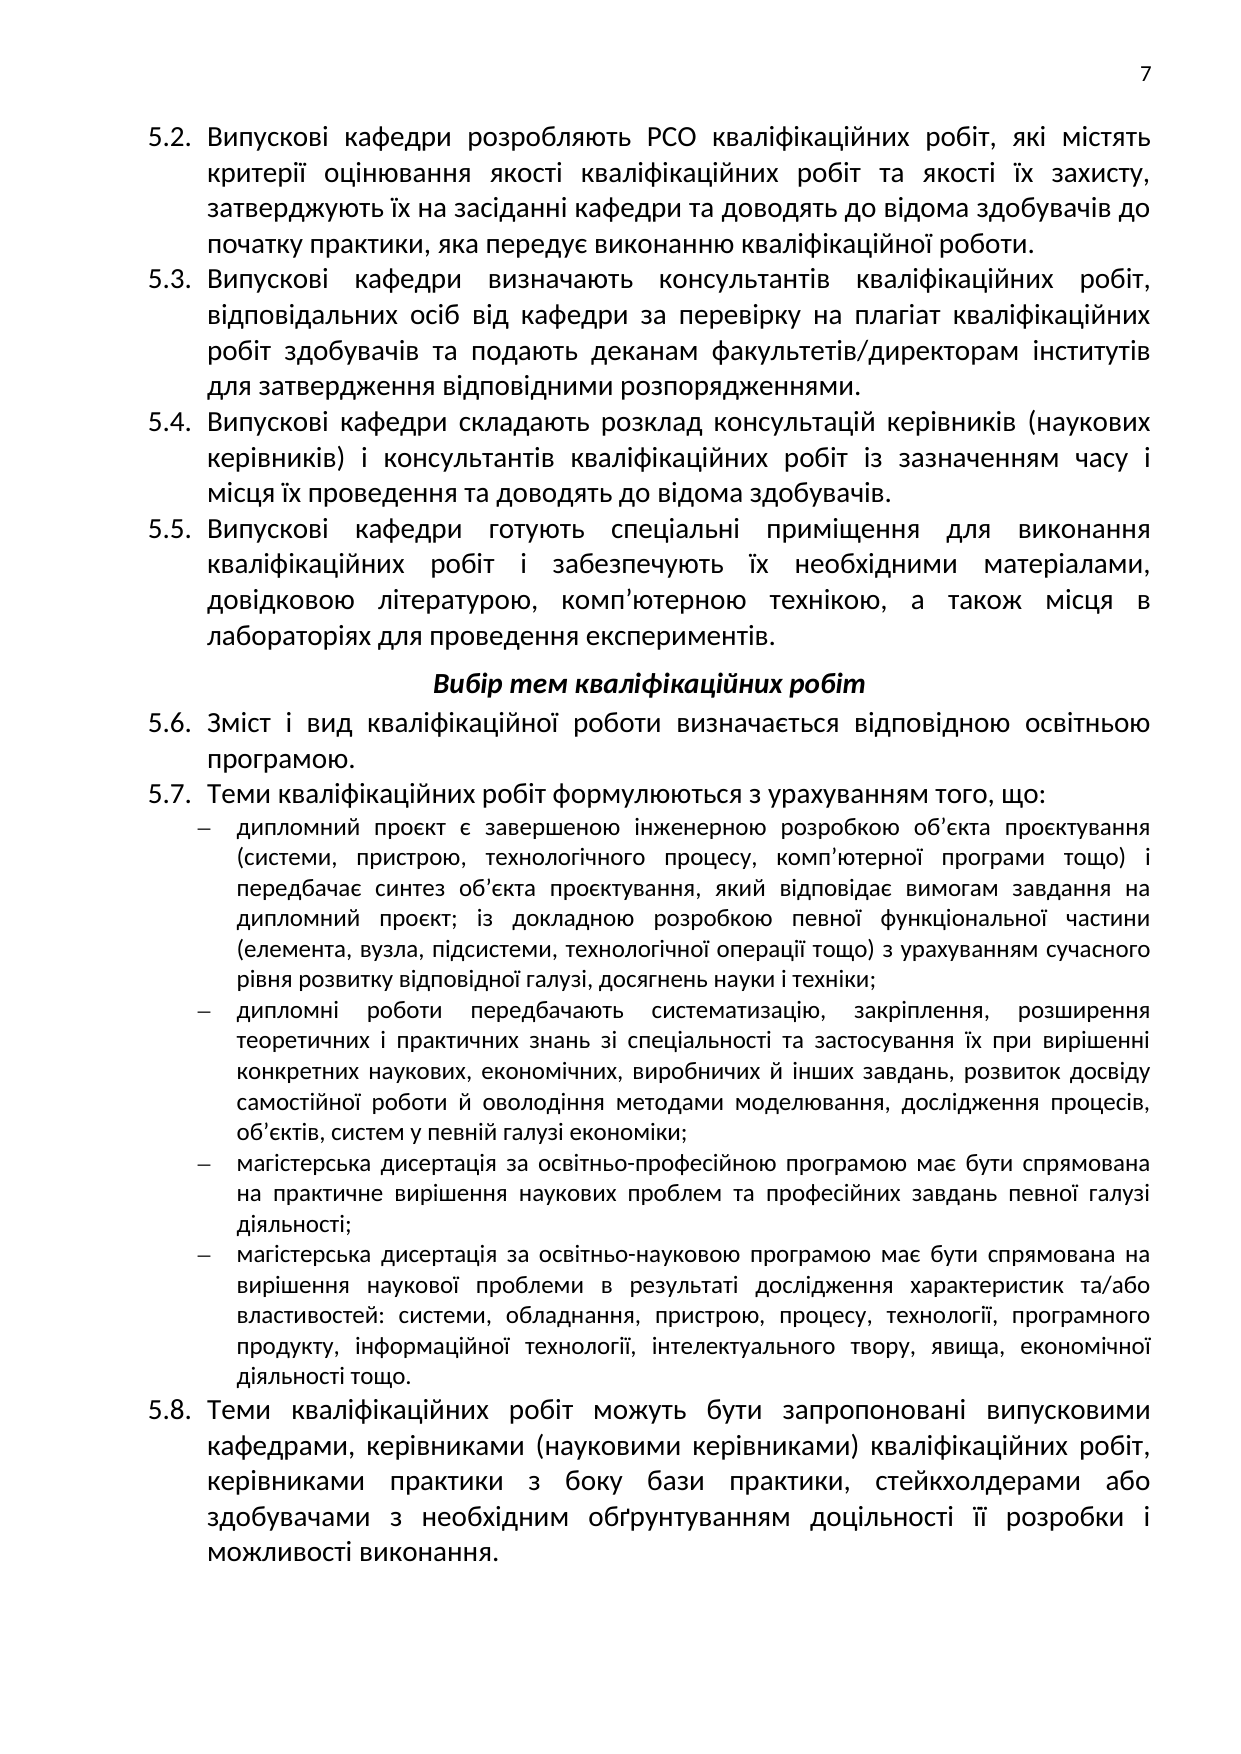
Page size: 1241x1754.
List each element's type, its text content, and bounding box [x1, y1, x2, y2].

text Випускові кафедри складають розклад консультацій керівників (наукових керівників) і консультантів кваліфікаційних робіт із зазначенням часу і місця їх проведення та доводять до відома здобувачів. [148, 403, 1152, 510]
text Випускові кафедри визначають консультантів кваліфікаційних робіт, відповідальних осіб від кафедри за перевірку на плагіат кваліфікаційних робіт здобувачів та подають деканам факультетів/директорам інститутів для затвердження відповідними розпорядженнями. [148, 261, 1152, 403]
text Теми кваліфікаційних робіт можуть бути запропоновані випусковими кафедрами, керівниками (науковими керівниками) кваліфікаційних робіт, керівниками практики з боку бази практики, стейкхолдерами або здобувачами з необхідним обґрунтуванням доцільності її розробки і можливості виконання. [148, 1391, 1152, 1569]
text магістерська дисертація за освітньо-професійною програмою має бути спрямована на практичне вирішення наукових проблем та професійних завдань певної галузі діяльності; [198, 1147, 1152, 1238]
subtitle Вибір тем кваліфікаційних робіт [148, 665, 1152, 701]
text магістерська дисертація за освітньо-науковою програмою має бути спрямована на вирішення наукової проблеми в результаті дослідження характеристик та/або властивостей: системи, обладнання, пристрою, процесу, технології, програмного продукту, інформаційної технології, інтелектуального твору, явища, економічної діяльності тощо. [198, 1238, 1152, 1391]
text Теми кваліфікаційних робіт формулюються з урахуванням того, що: [148, 775, 1152, 811]
text Зміст і вид кваліфікаційної роботи визначається відповідною освітньою програмою. [148, 704, 1152, 775]
text Випускові кафедри готують спеціальні приміщення для виконання кваліфікаційних робіт і забезпечують їх необхідними матеріалами, довідковою літературою, комп’ютерною технікою, а також місця в лабораторіях для проведення експериментів. [148, 510, 1152, 652]
text дипломний проєкт є завершеною інженерною розробкою об’єкта проєктування (системи, пристрою, технологічного процесу, комп’ютерної програми тощо) і передбачає синтез об’єкта проєктування, який відповідає вимогам завдання на дипломний проєкт; із докладною розробкою певної функціональної частини (елемента, вузла, підсистеми, технологічної операції тощо) з урахуванням сучасного рівня розвитку відповідної галузі, досягнень науки і техніки; [198, 811, 1152, 994]
text Випускові кафедри розробляють РСО кваліфікаційних робіт, які містять критерії оцінювання якості кваліфікаційних робіт та якості їх захисту, затверджують їх на засіданні кафедри та доводять до відома здобувачів до початку практики, яка передує виконанню кваліфікаційної роботи. [148, 118, 1152, 261]
text дипломні роботи передбачають систематизацію, закріплення, розширення теоретичних і практичних знань зі спеціальності та застосування їх при вирішенні конкретних наукових, економічних, виробничих й інших завдань, розвиток досвіду самостійної роботи й оволодіння методами моделювання, дослідження процесів, об’єктів, систем у певній галузі економіки; [198, 994, 1152, 1147]
